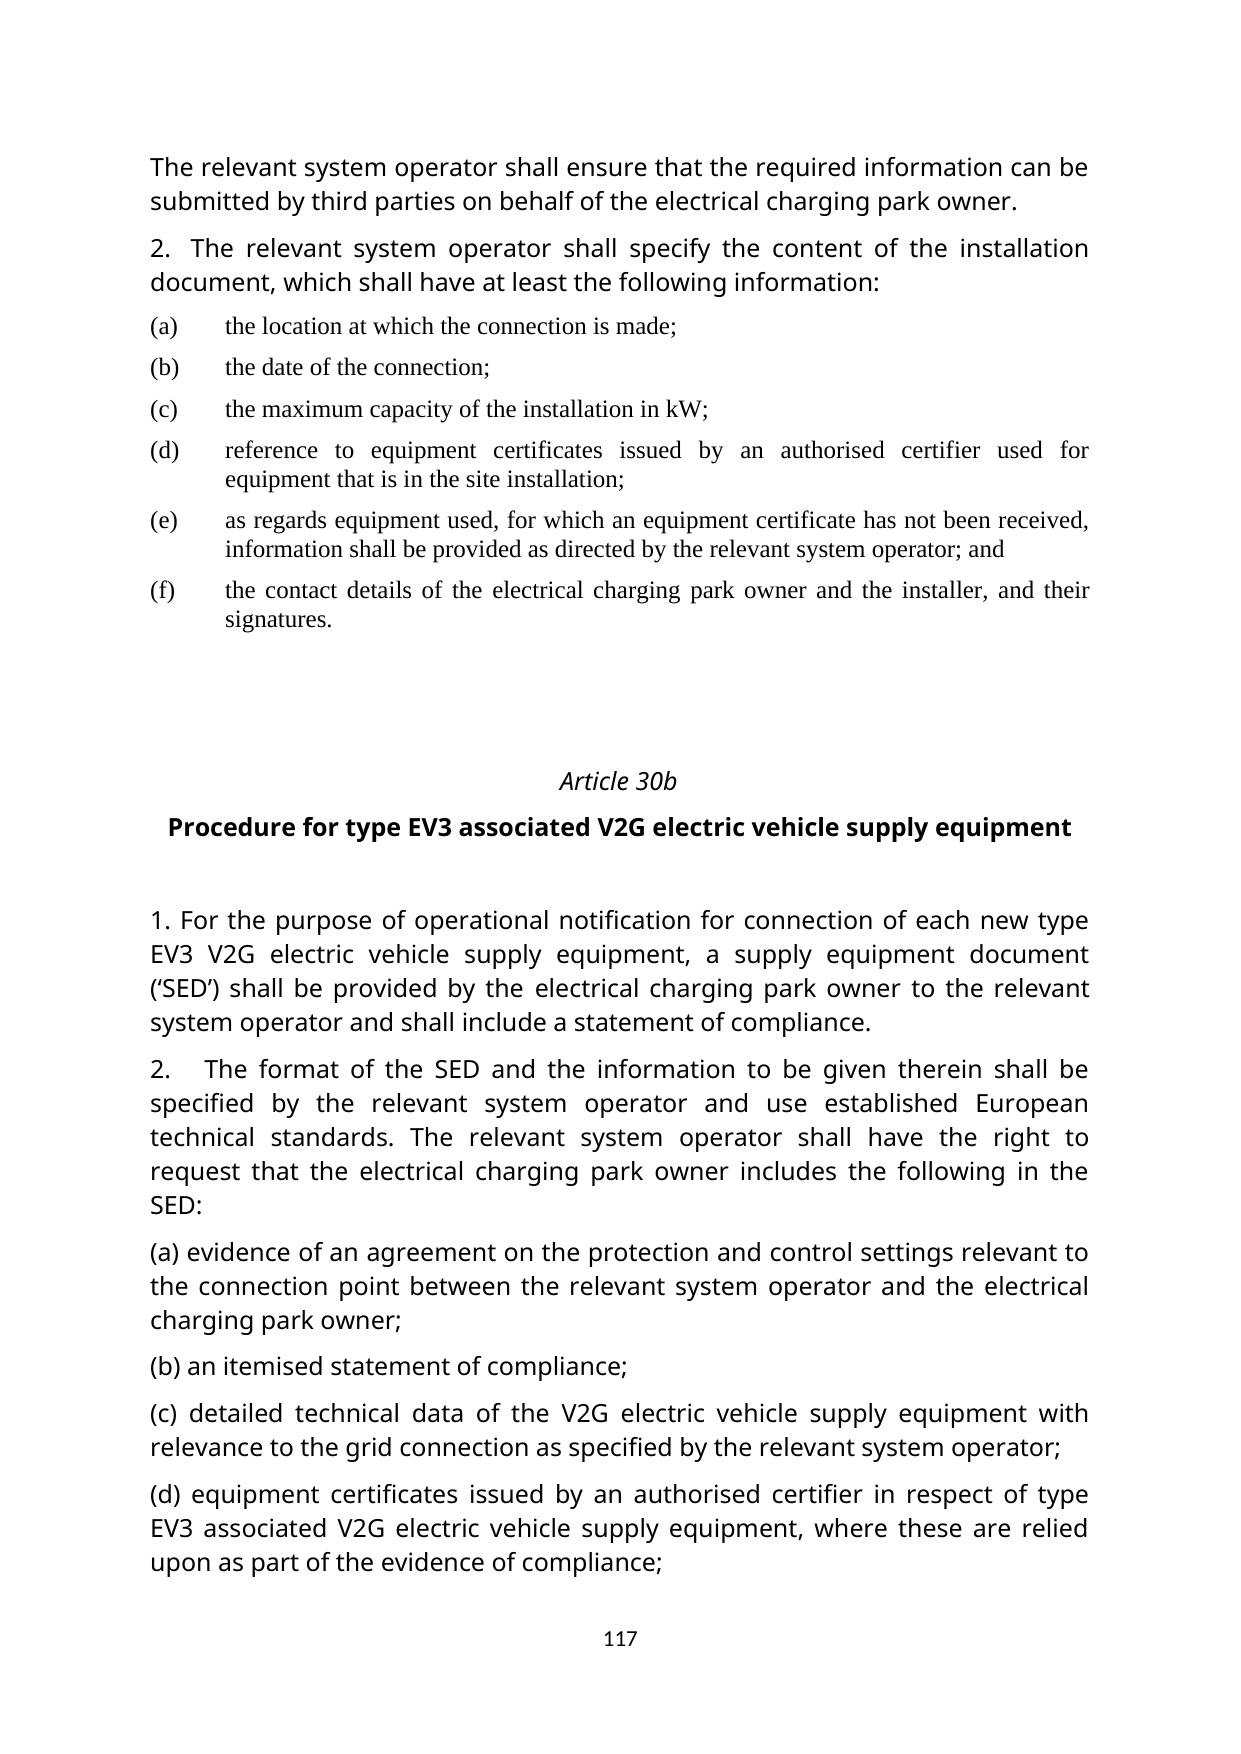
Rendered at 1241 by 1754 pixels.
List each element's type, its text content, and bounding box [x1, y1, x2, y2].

text 2. The relevant system operator shall specify the content of the installation document, which shall have at least the following information: [150, 231, 1090, 299]
text 2. The format of the SED and the information to be given therein shall be specified by the relevant system operator and use established European technical standards. The relevant system operator shall have the right to request that the electrical charging park owner includes the following in the SED: [150, 1052, 1090, 1222]
text 1. For the purpose of operational notification for connection of each new type EV3 V2G electric vehicle supply equipment, a supply equipment document (‘SED’) shall be provided by the electrical charging park owner to the relevant system operator and shall include a statement of compliance. [150, 903, 1090, 1039]
text Procedure for type EV3 associated V2G electric vehicle supply equipment [150, 810, 1090, 844]
text (b) an itemised statement of compliance; [150, 1349, 1090, 1383]
text (a) the location at which the connection is made; [150, 311, 1090, 340]
subtitle Article 30b [150, 763, 1090, 797]
text (d) reference to equipment certificates issued by an authorised certifier used for equipment that is in the site installation; [150, 435, 1090, 492]
text (b) the date of the connection; [150, 352, 1090, 381]
text (c) the maximum capacity of the installation in kW; [150, 394, 1090, 422]
text (f) the contact details of the electrical charging park owner and the installer, and their signatures. [150, 575, 1090, 632]
text (a) evidence of an agreement on the protection and control settings relevant to the connection point between the relevant system operator and the electrical charging park owner; [150, 1234, 1090, 1337]
text (c) detailed technical data of the V2G electric vehicle supply equipment with relevance to the grid connection as specified by the relevant system operator; [150, 1396, 1090, 1464]
text The relevant system operator shall ensure that the required information can be submitted by third parties on behalf of the electrical charging park owner. [150, 150, 1090, 218]
text (d) equipment certificates issued by an authorised certifier in respect of type EV3 associated V2G electric vehicle supply equipment, where these are relied upon as part of the evidence of compliance; [150, 1476, 1090, 1578]
text (e) as regards equipment used, for which an equipment certificate has not been received, information shall be provided as directed by the relevant system operator; and [150, 505, 1090, 562]
